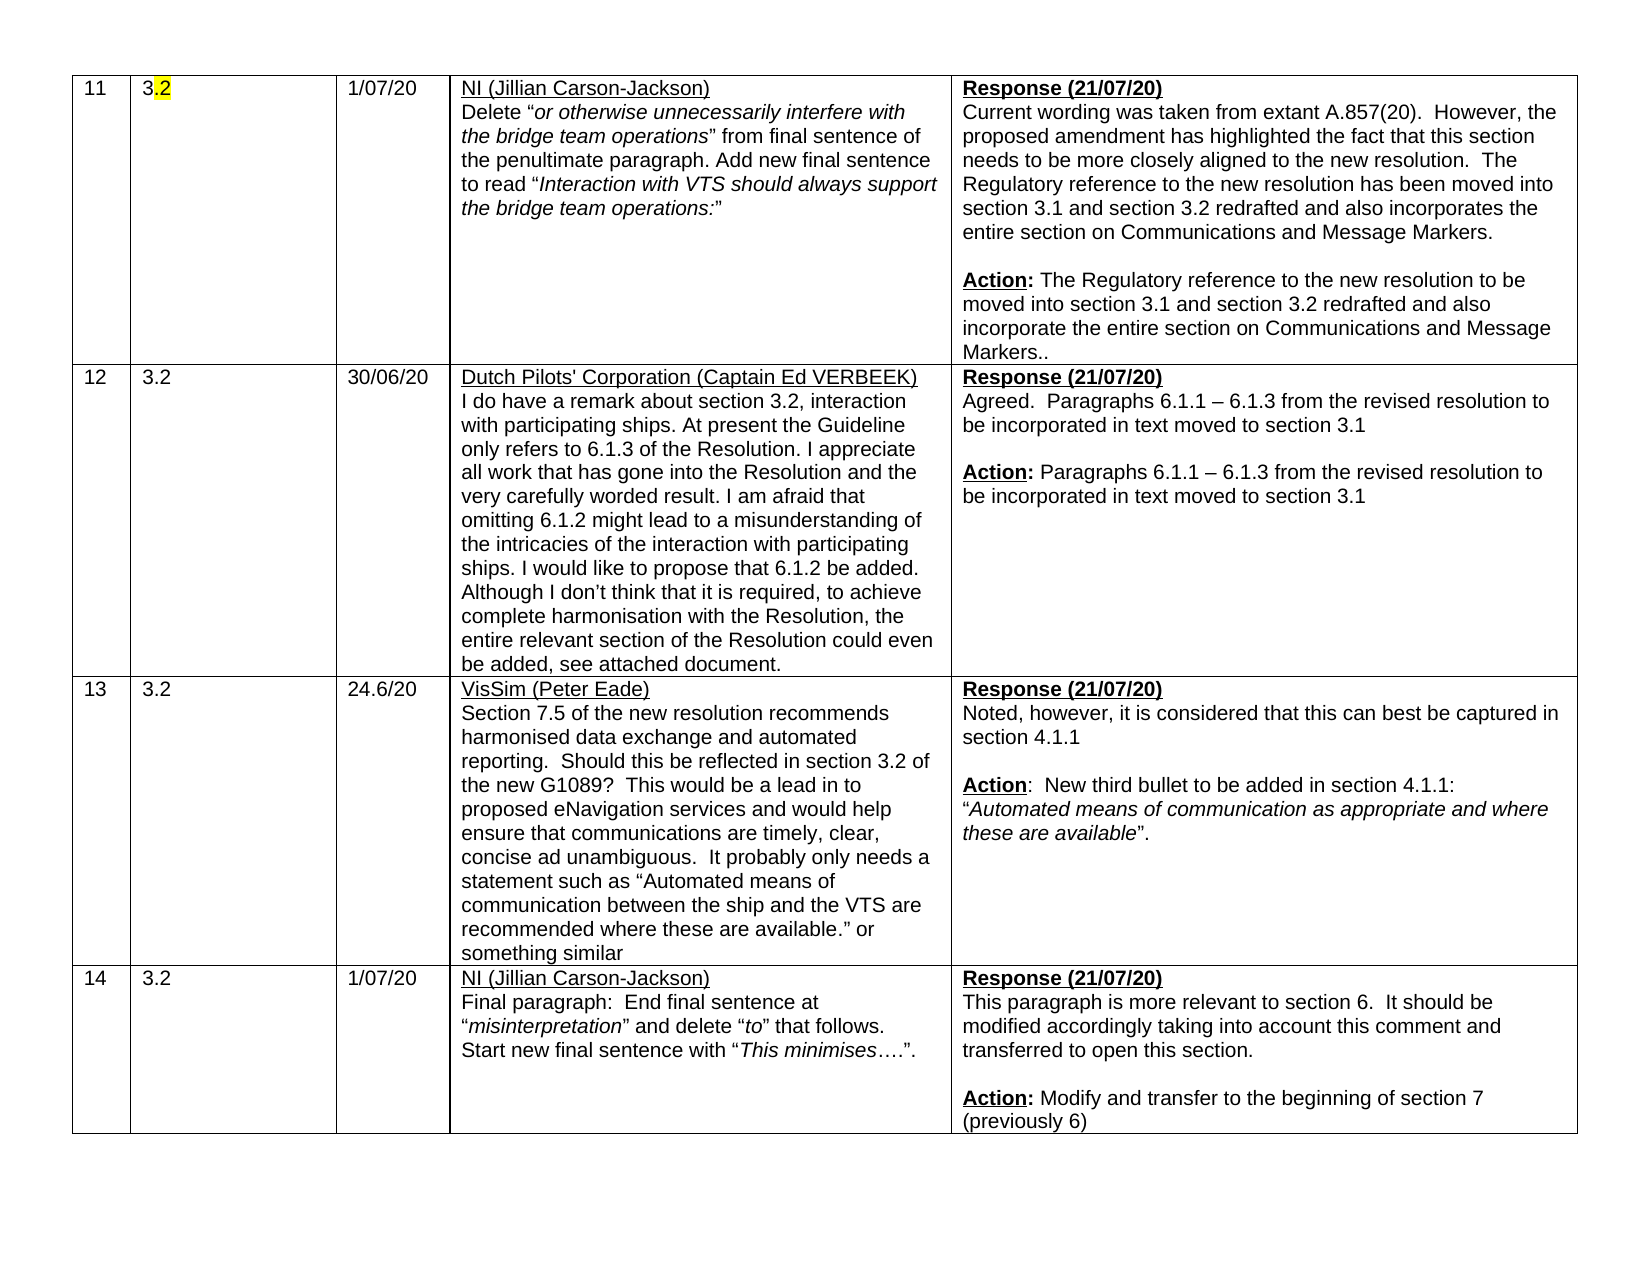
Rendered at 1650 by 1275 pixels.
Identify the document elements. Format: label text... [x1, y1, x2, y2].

table_cell VisSim (Peter Eade) Section 7.5 of the new resolution recommends harmonised data exchange and automated reporting. Should this be reflected in section 3.2 of the new G1089? This would be a lead in to proposed eNavigation services and would help ensure that communications are timely, clear, concise ad unambiguous. It probably only needs a statement such as “Automated means of communication between the ship and the VTS are recommended where these are available.” or something similar [451, 677, 951, 964]
table_cell 1/07/20 [337, 966, 449, 1133]
table_cell 30/06/20 [337, 365, 449, 676]
table_header Response (21/07/20) Current wording was taken from extant A.857(20). However, the proposed amendment has highlighted the fact that this section needs to be more closely aligned to the new resolution. The Regulatory reference to the new resolution has been moved into section 3.1 and section 3.2 redrafted and also incorporates the entire section on Communications and Message Markers. Action: The Regulatory reference to the new resolution to be moved into section 3.1 and section 3.2 redrafted and also incorporate the entire section on Communications and Message Markers.. [952, 76, 1577, 363]
table_header 3.2 [131, 76, 336, 363]
table_header NI (Jillian Carson-Jackson) Delete “or otherwise unnecessarily interfere with the bridge team operations” from final sentence of the penultimate paragraph. Add new final sentence to read “Interaction with VTS should always support the bridge team operations:” [451, 76, 951, 363]
table_cell 3.2 [131, 677, 336, 964]
table_cell Dutch Pilots' Corporation (Captain Ed VERBEEK) I do have a remark about section 3.2, interaction with participating ships. At present the Guideline only refers to 6.1.3 of the Resolution. I appreciate all work that has gone into the Resolution and the very carefully worded result. I am afraid that omitting 6.1.2 might lead to a misunderstanding of the intricacies of the interaction with participating ships. I would like to propose that 6.1.2 be added. Although I don’t think that it is required, to achieve complete harmonisation with the Resolution, the entire relevant section of the Resolution could even be added, see attached document. [451, 365, 951, 676]
table_cell 24.6/20 [337, 677, 449, 964]
table_cell 14 [73, 966, 130, 1133]
table_cell 13 [73, 677, 130, 964]
table_cell Response (21/07/20) Noted, however, it is considered that this can best be captured in section 4.1.1 Action: New third bullet to be added in section 4.1.1: “Automated means of communication as appropriate and where these are available”. [952, 677, 1577, 964]
table_header 11 [73, 76, 130, 363]
table_cell 12 [73, 365, 130, 676]
table_cell Response (21/07/20) This paragraph is more relevant to section 6. It should be modified accordingly taking into account this comment and transferred to open this section. Action: Modify and transfer to the beginning of section 7 (previously 6) [952, 966, 1577, 1133]
table_header 1/07/20 [337, 76, 449, 363]
table_cell 3.2 [131, 365, 336, 676]
table_cell Response (21/07/20) Agreed. Paragraphs 6.1.1 – 6.1.3 from the revised resolution to be incorporated in text moved to section 3.1 Action: Paragraphs 6.1.1 – 6.1.3 from the revised resolution to be incorporated in text moved to section 3.1 [952, 365, 1577, 676]
table_cell 3.2 [131, 966, 336, 1133]
table_cell NI (Jillian Carson-Jackson) Final paragraph: End final sentence at “misinterpretation” and delete “to” that follows. Start new final sentence with “This minimises….”. [451, 966, 951, 1133]
